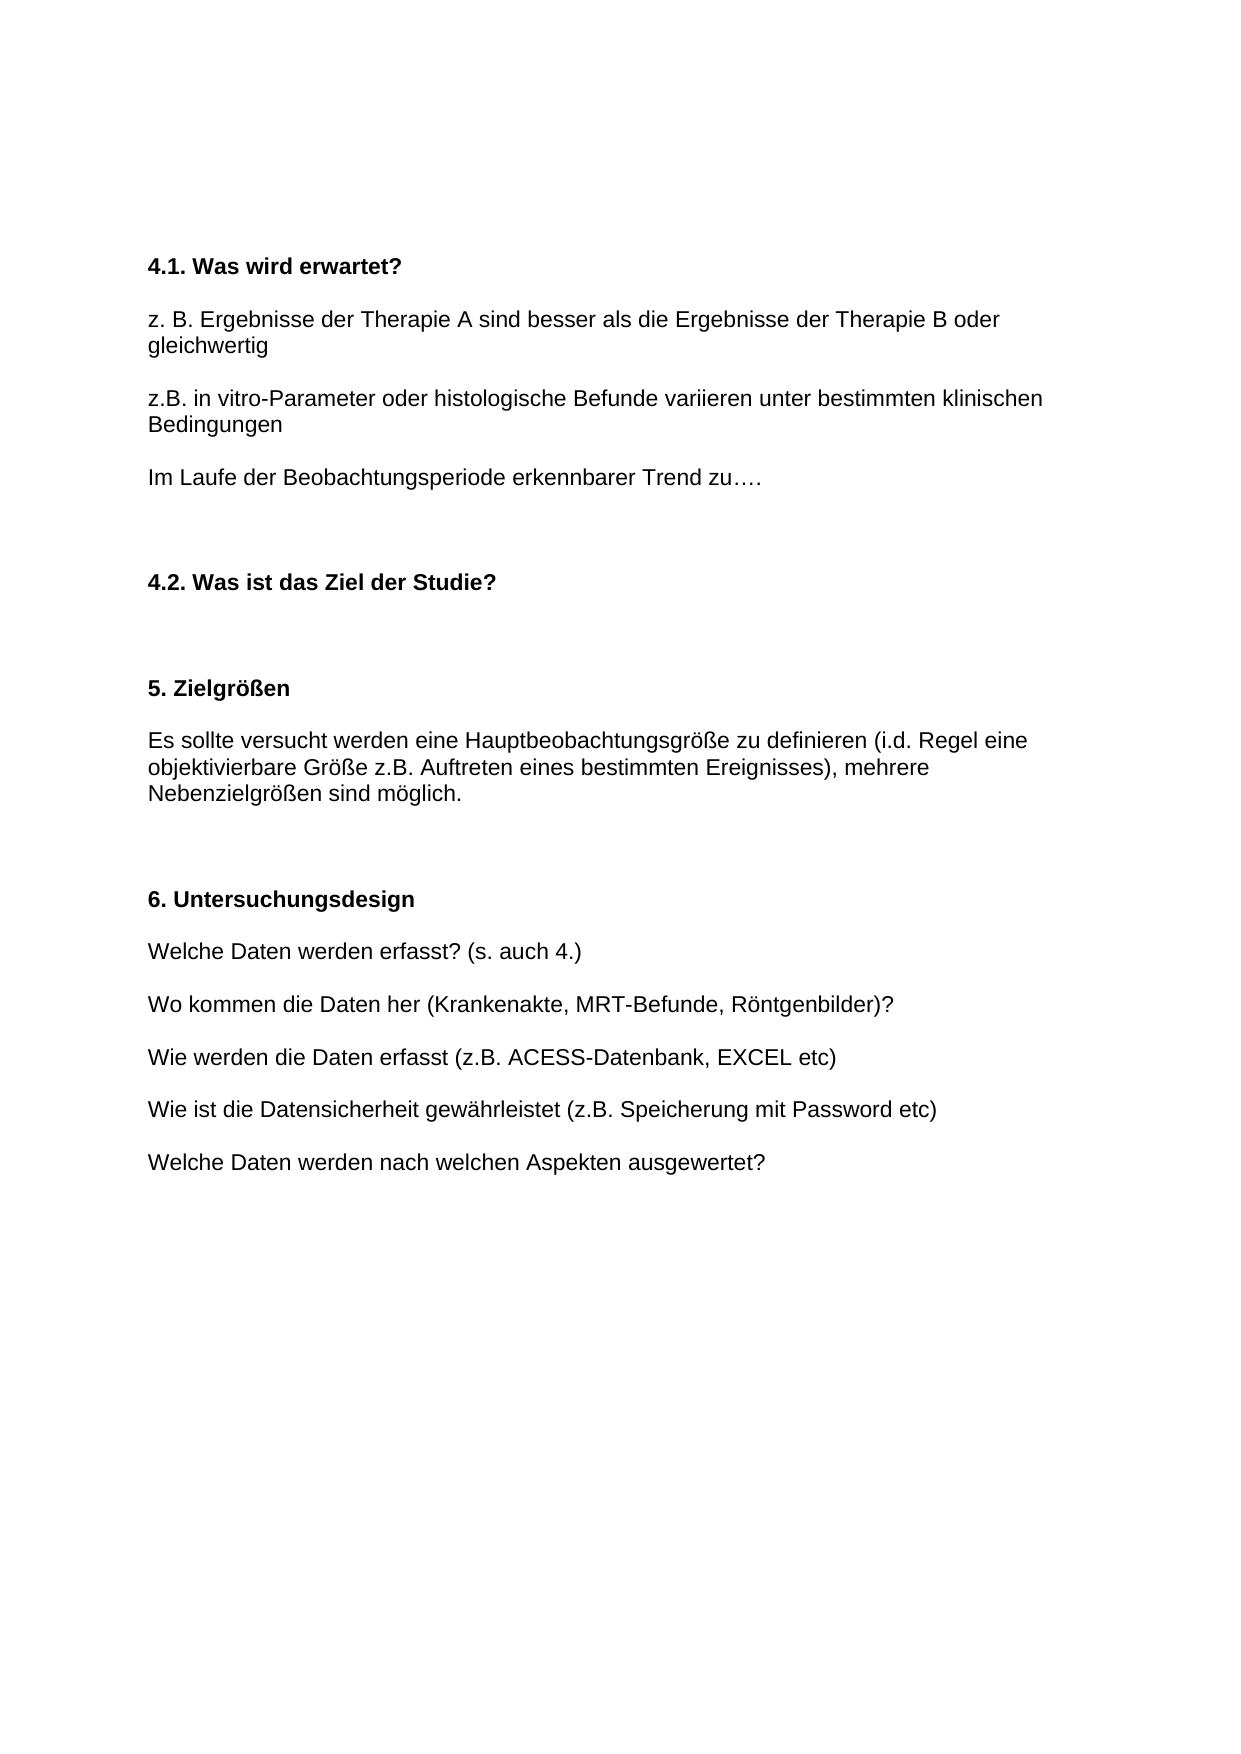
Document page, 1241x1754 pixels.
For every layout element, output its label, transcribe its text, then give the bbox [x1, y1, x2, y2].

text Im Laufe der Beobachtungsperiode erkennbarer Trend zu…. [148, 464, 1093, 490]
text z. B. Ergebnisse der Therapie A sind besser als die Ergebnisse der Therapie B oder gleichwertig [148, 306, 1093, 358]
text Es sollte versucht werden eine Hauptbeobachtungsgröße zu definieren (i.d. Regel eine objektivierbare Größe z.B. Auftreten eines bestimmten Ereignisses), mehrere Nebenzielgrößen sind möglich. [148, 727, 1093, 806]
text 5. Zielgrößen [148, 675, 1093, 701]
text Wo kommen die Daten her (Krankenakte, MRT-Befunde, Röntgenbilder)? [148, 991, 1093, 1017]
text 4.2. Was ist das Ziel der Studie? [148, 569, 1093, 596]
text Welche Daten werden nach welchen Aspekten ausgewertet? [148, 1149, 1093, 1175]
text Wie ist die Datensicherheit gewährleistet (z.B. Speicherung mit Password etc) [148, 1096, 1093, 1123]
text 4.1. Was wird erwartet? [148, 253, 1093, 279]
text 6. Untersuchungsdesign [148, 886, 1093, 912]
text Welche Daten werden erfasst? (s. auch 4.) [148, 938, 1093, 964]
text z.B. in vitro-Parameter oder histologische Befunde variieren unter bestimmten klinischen Bedingungen [148, 385, 1093, 437]
text Wie werden die Daten erfasst (z.B. ACESS-Datenbank, EXCEL etc) [148, 1044, 1093, 1070]
